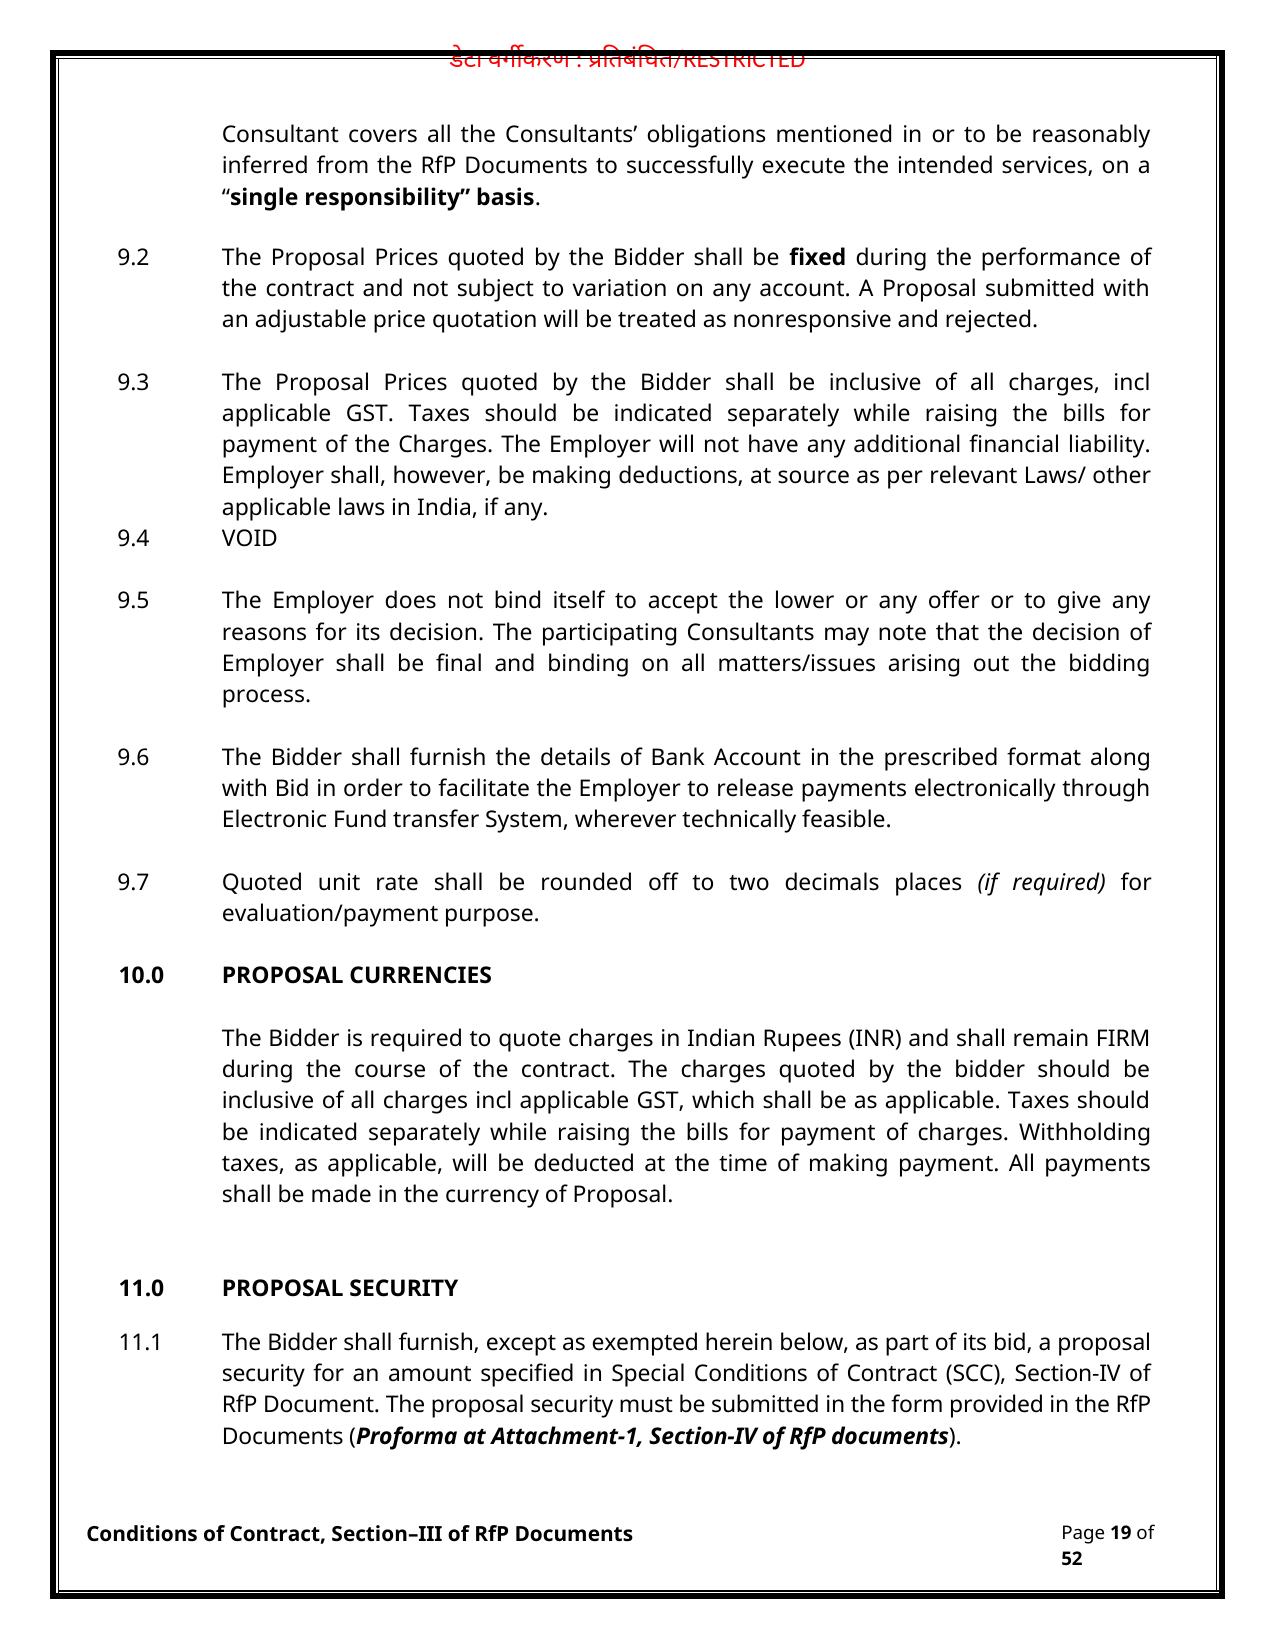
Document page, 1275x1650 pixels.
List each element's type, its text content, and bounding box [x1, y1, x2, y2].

text The Bidder is required to quote charges in Indian Rupees (INR) and shall remain FIRM during the course of the contract. The charges quoted by the bidder should be inclusive of all charges incl applicable GST, which shall be as applicable. Taxes should be indicated separately while raising the bills for payment of charges. Withholding taxes, as applicable, will be deducted at the time of making payment. All payments shall be made in the currency of Proposal. [222, 1022, 1152, 1209]
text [117, 118, 1152, 212]
text 9.5 The Employer does not bind itself to accept the lower or any offer or to give any reasons for its decision. The participating Consultants may note that the decision of Employer shall be final and binding on all matters/issues arising out the bidding process. [117, 584, 1152, 709]
text 9.2 The Proposal Prices quoted by the Bidder shall be fixed during the performance of the contract and not subject to variation on any account. A Proposal submitted with an adjustable price quotation will be treated as nonresponsive and rejected. [117, 241, 1152, 334]
text 9.7 Quoted unit rate shall be rounded off to two decimals places (if required) for evaluation/payment purpose. [117, 866, 1152, 928]
text 11.0 PROPOSAL SECURITY [118, 1272, 1152, 1303]
text 10.0 PROPOSAL CURRENCIES [118, 959, 1152, 991]
text 9.4 VOID [117, 522, 1152, 553]
text 11.1 The Bidder shall furnish, except as exempted herein below, as part of its bid, a proposal security for an amount specified in Special Conditions of Contract (SCC), Section-IV of RfP Document. The proposal security must be submitted in the form provided in the RfP Documents (Proforma at Attachment-1, Section-IV of RfP documents). [118, 1326, 1152, 1451]
text 9.3 The Proposal Prices quoted by the Bidder shall be inclusive of all charges, incl applicable GST. Taxes should be indicated separately while raising the bills for payment of the Charges. The Employer will not have any additional financial liability. Employer shall, however, be making deductions, at source as per relevant Laws/ other applicable laws in India, if any. [117, 366, 1152, 522]
text 9.6 The Bidder shall furnish the details of Bank Account in the prescribed format along with Bid in order to facilitate the Employer to release payments electronically through Electronic Fund transfer System, wherever technically feasible. [117, 741, 1152, 834]
